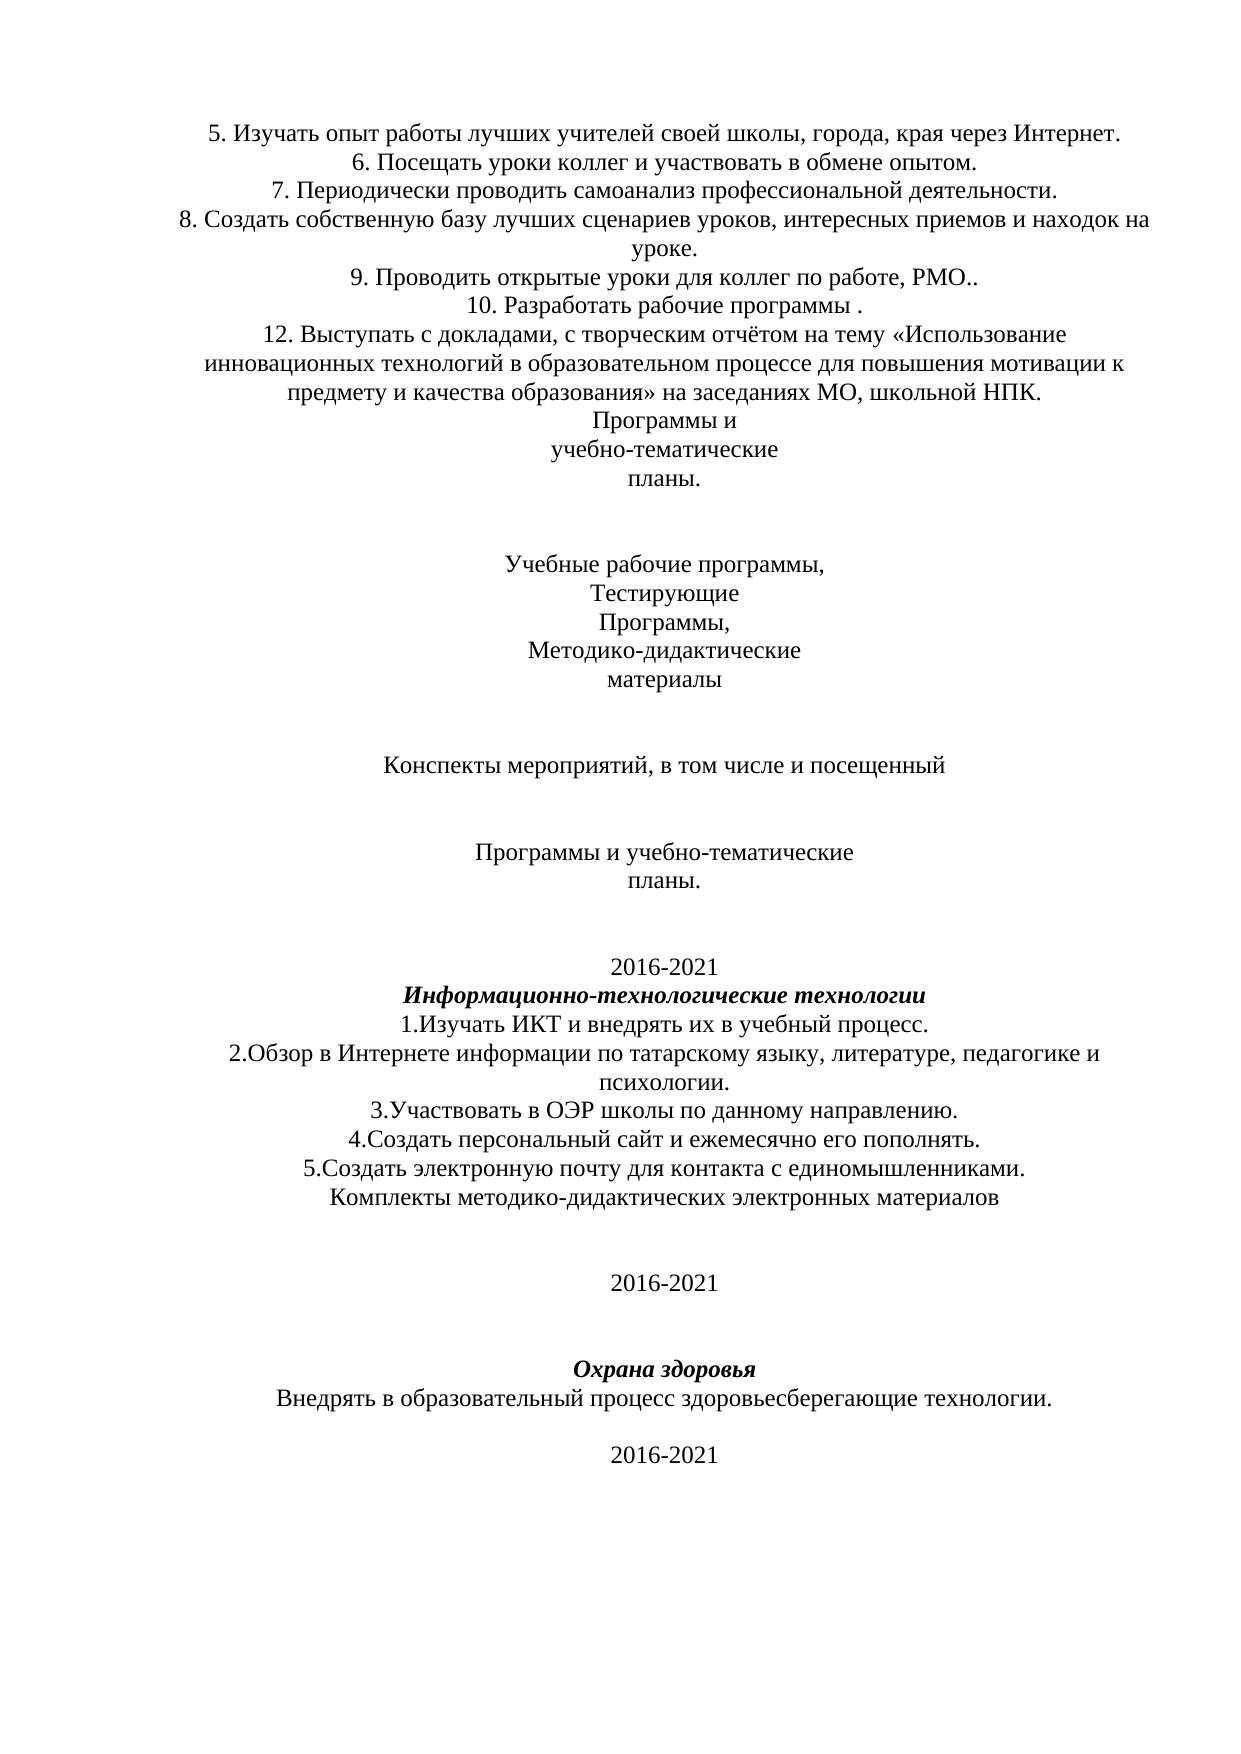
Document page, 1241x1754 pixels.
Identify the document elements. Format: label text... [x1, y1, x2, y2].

text Программы и [177, 406, 1152, 434]
text учебно-тематические [177, 434, 1152, 463]
text Тестирующие [177, 578, 1152, 607]
text Программы, [177, 607, 1152, 636]
text 2016-2021 [177, 1268, 1152, 1297]
text 2016-2021 [177, 952, 1152, 981]
text Методико-дидактические [177, 636, 1152, 664]
text Внедрять в образовательный процесс здоровьесберегающие технологии. [177, 1383, 1152, 1412]
text 9. Проводить открытые уроки для коллег по работе, РМО.. [177, 262, 1152, 291]
text 5. Изучать опыт работы лучших учителей своей школы, города, края через Интернет. [177, 118, 1152, 147]
text Конспекты мероприятий, в том числе и посещенный [177, 751, 1152, 779]
text 1.Изучать ИКТ и внедрять их в учебный процесс. [177, 1009, 1152, 1038]
text 8. Создать собственную базу лучших сценариев уроков, интересных приемов и находок на уроке. [177, 204, 1152, 262]
text 2016-2021 [177, 1441, 1152, 1469]
text 7. Периодически проводить самоанализ профессиональной деятельности. [177, 176, 1152, 204]
text планы. [177, 866, 1152, 894]
text 12. Выступать с докладами, с творческим отчётом на тему «Использование инновационных технологий в образовательном процессе для повышения мотивации к предмету и качества образования» на заседаниях МО, школьной НПК. [177, 319, 1152, 406]
text Программы и учебно-тематические [177, 837, 1152, 866]
text планы. [177, 463, 1152, 492]
text Охрана здоровья [177, 1354, 1152, 1383]
text материалы [177, 664, 1152, 693]
text Информационно-технологические технологии [177, 981, 1152, 1009]
text Учебные рабочие программы, [177, 549, 1152, 578]
text 5.Создать электронную почту для контакта с единомышленниками. [177, 1153, 1152, 1182]
text 3.Участвовать в ОЭР школы по данному направлению. [177, 1096, 1152, 1124]
text 10. Разработать рабочие программы . [177, 291, 1152, 319]
text 6. Посещать уроки коллег и участвовать в обмене опытом. [177, 147, 1152, 176]
text 4.Создать персональный сайт и ежемесячно его пополнять. [177, 1124, 1152, 1153]
text Комплекты методико-дидактических электронных материалов [177, 1182, 1152, 1211]
text 2.Обзор в Интернете информации по татарскому языку, литературе, педагогике и психологии. [177, 1038, 1152, 1096]
